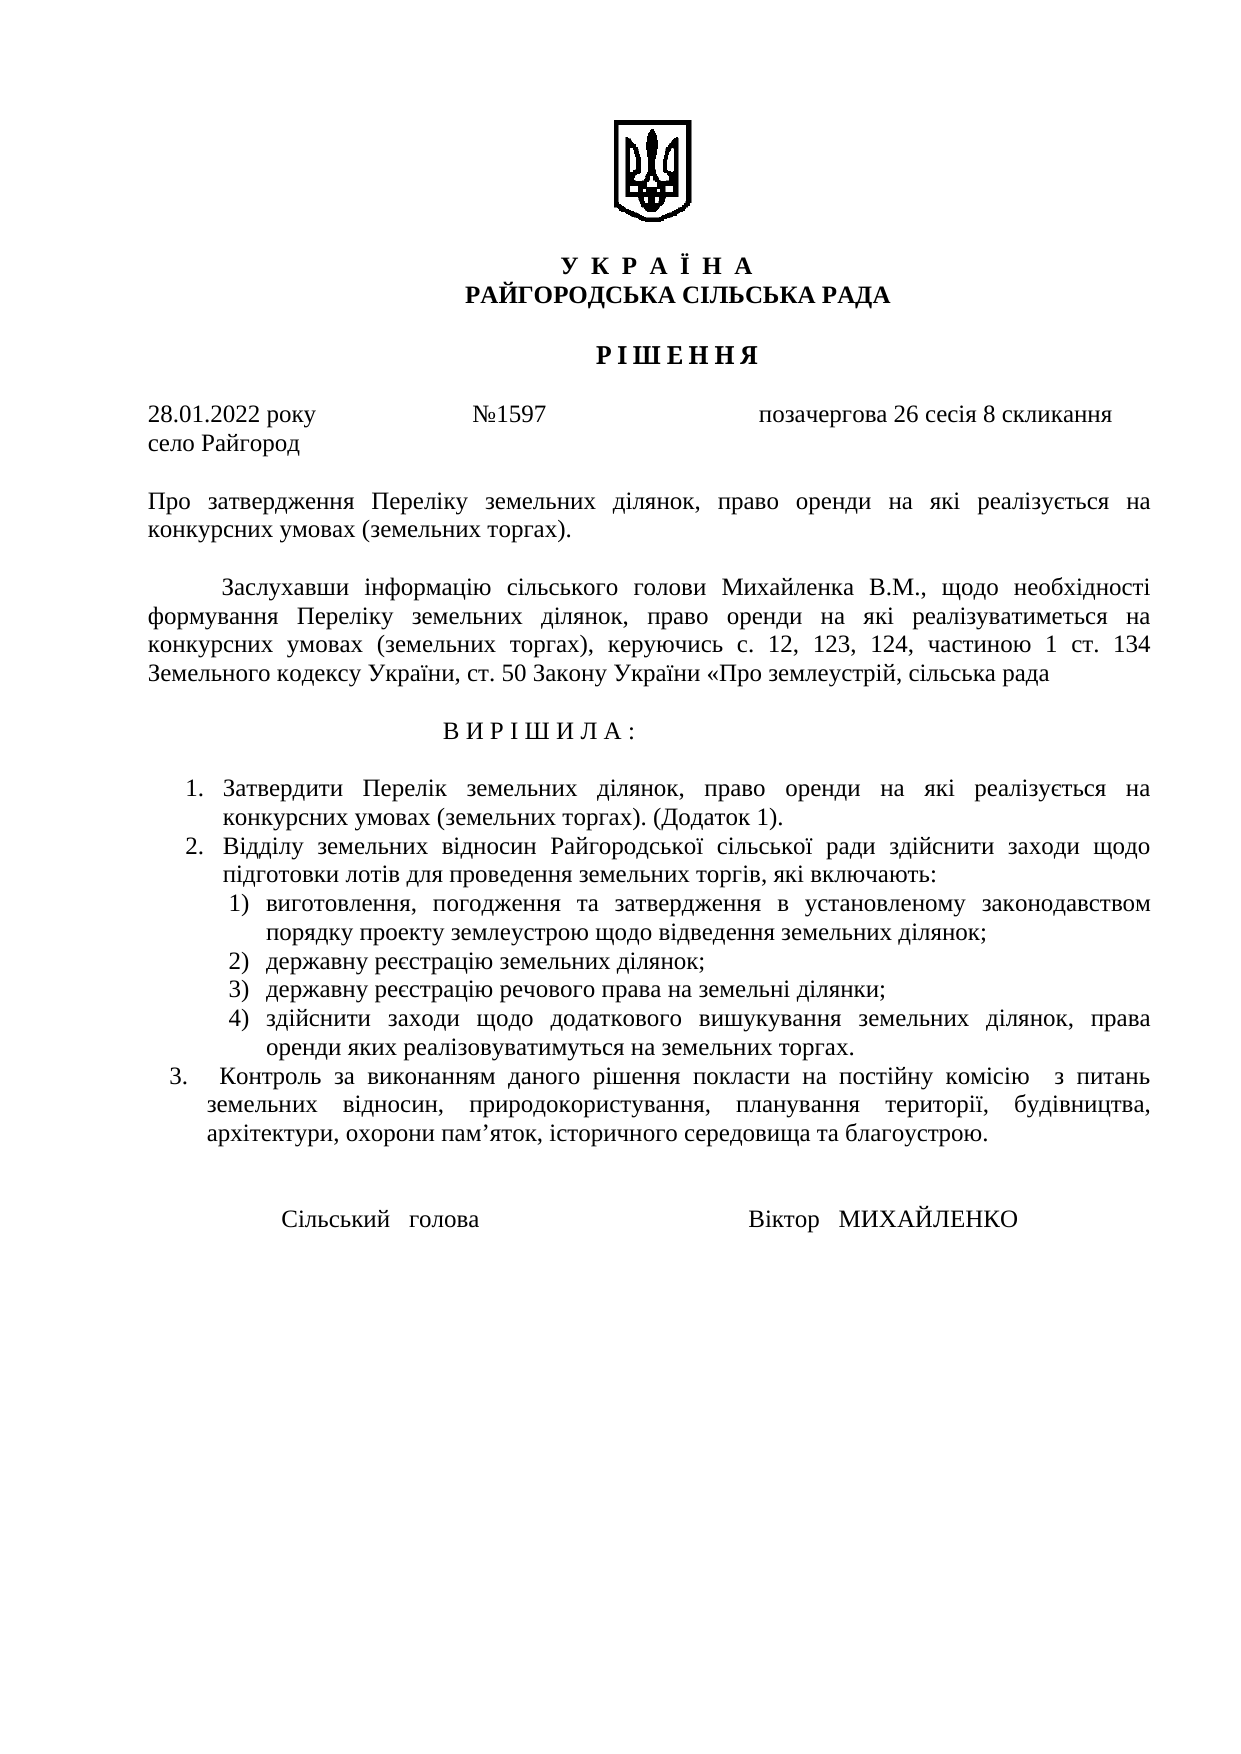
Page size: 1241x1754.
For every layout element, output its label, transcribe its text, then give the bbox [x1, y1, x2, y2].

text У К Р А Ї Н А [148, 251, 1152, 280]
list Відділу земельних відносин Райгородської сільської ради здійснити заходи щодо підготовки лотів для проведення земельних торгів, які включають: [185, 831, 1152, 888]
list державну реєстрацію речового права на земельні ділянки; [228, 974, 1152, 1003]
list Контроль за виконанням даного рішення покласти на постійну комісію з питань земельних відносин, природокористування, планування території, будівництва, архітектури, охорони пам’яток, історичного середовища та благоустрою. [169, 1061, 1152, 1147]
text Про затвердження Переліку земельних ділянок, право оренди на які реалізується на конкурсних умовах (земельних торгах). [148, 486, 1152, 543]
list Затвердити Перелік земельних ділянок, право оренди на які реалізується на конкурсних умовах (земельних торгах). (Додаток 1). [185, 773, 1152, 831]
text РАЙГОРОДСЬКА СІЛЬСЬКА РАДА [148, 280, 1152, 308]
text Р І Ш Е Н Н Я [148, 342, 1152, 371]
list державну реєстрацію земельних ділянок; [228, 946, 1152, 974]
text 28.01.2022 року №1597 позачергова 26 cесія 8 скликання [148, 399, 1152, 428]
text Сільський голова Віктор МИХАЙЛЕНКО [148, 1204, 1152, 1233]
text Заслухавши інформацію сільського голови Михайленка В.М., щодо необхідності формування Переліку земельних ділянок, право оренди на які реалізуватиметься на конкурсних умовах (земельних торгах), керуючись с. 12, 123, 124, частиною 1 ст. 134 Земельного кодексу України, ст. 50 Закону України «Про землеустрій, сільська рада [148, 572, 1152, 687]
list здійснити заходи щодо додаткового вишукування земельних ділянок, права оренди яких реалізовуватимуться на земельних торгах. [228, 1003, 1152, 1061]
text село Райгород [148, 428, 1152, 457]
text В И Р І Ш И Л А : [148, 716, 1152, 744]
picture [612, 117, 692, 223]
list виготовлення, погодження та затвердження в установленому законодавством порядку проекту землеустрою щодо відведення земельних ділянок; [228, 888, 1152, 946]
